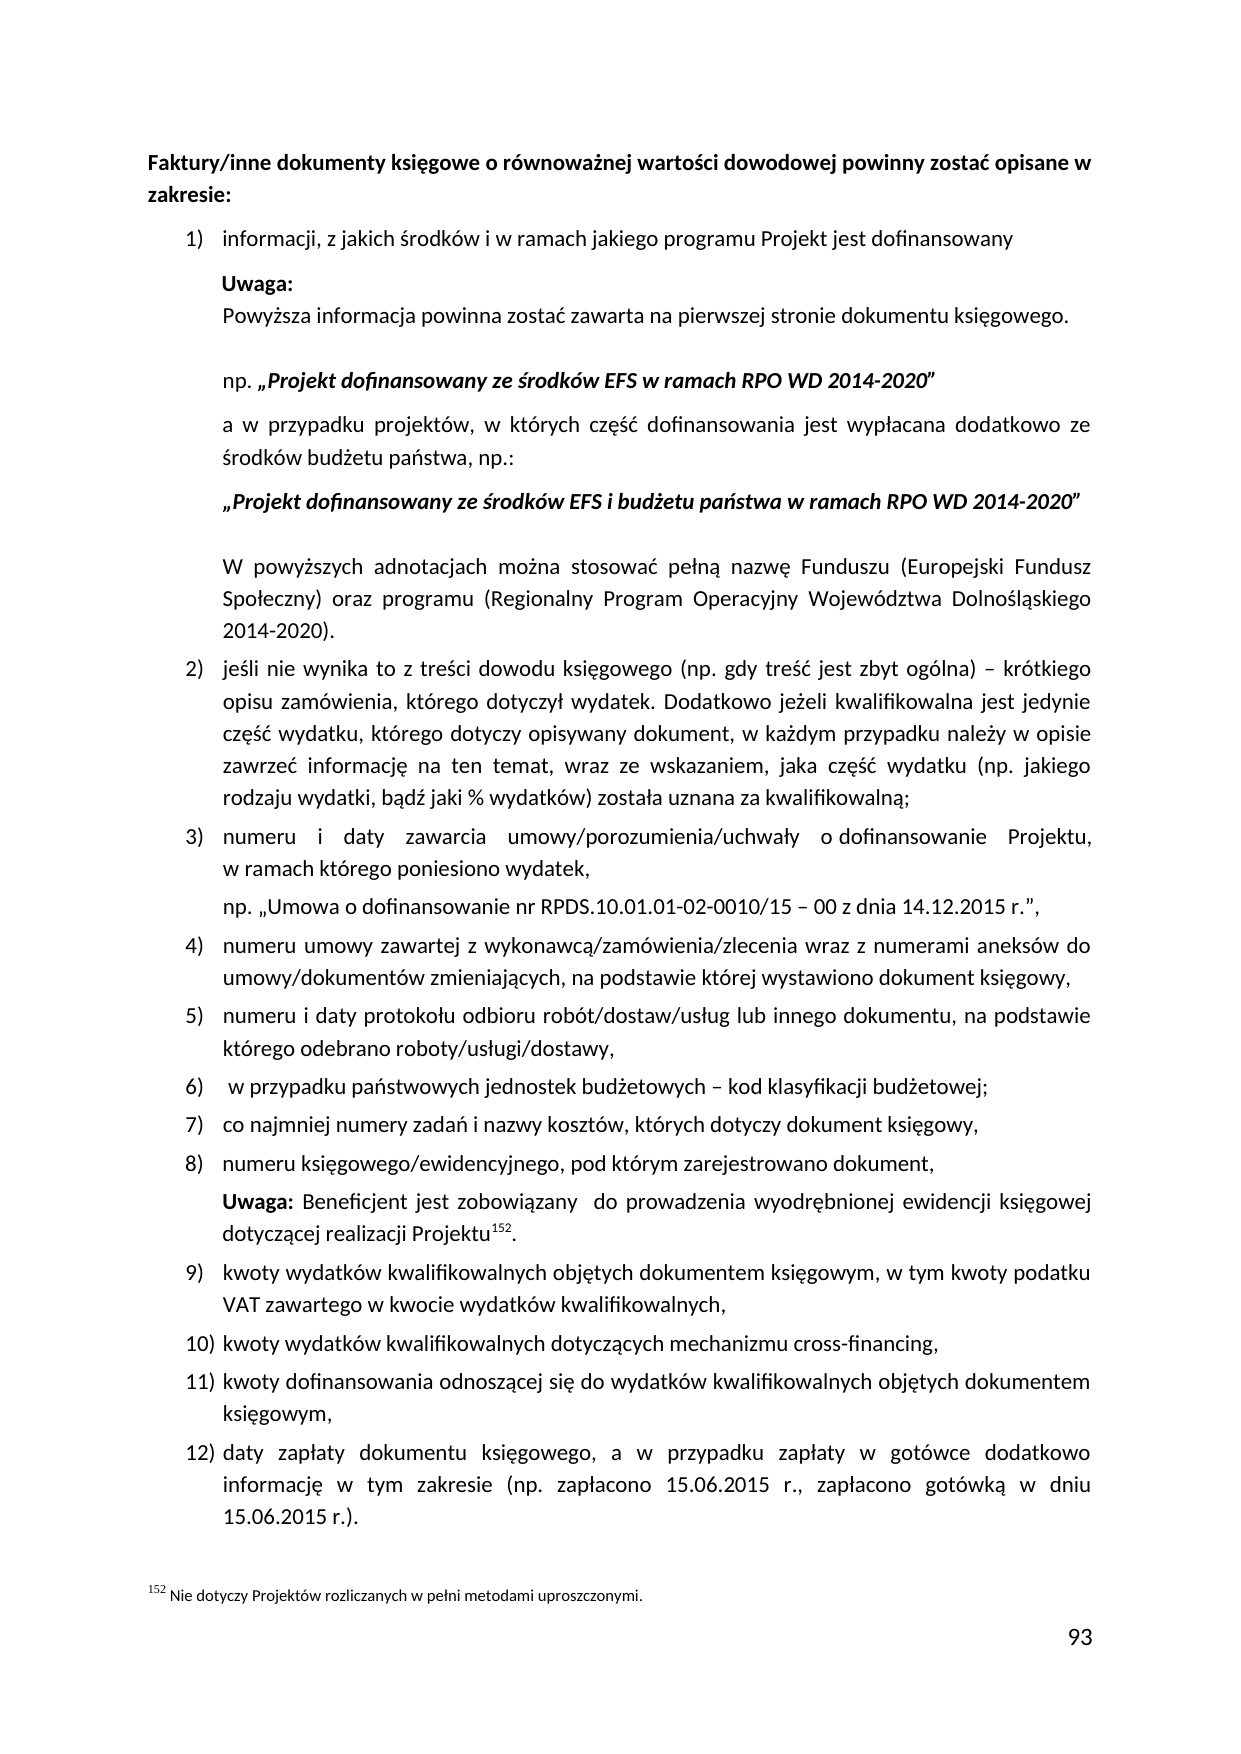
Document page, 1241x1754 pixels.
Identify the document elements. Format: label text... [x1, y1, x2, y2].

list kwoty dofinansowania odnoszącej się do wydatków kwalifikowalnych objętych dokumentem księgowym, [185, 1367, 1092, 1427]
list jeśli nie wynika to z treści dowodu księgowego (np. gdy treść jest zbyt ogólna) – krótkiego opisu zamówienia, którego dotyczył wydatek. Dodatkowo jeżeli kwalifikowalna jest jedynie część wydatku, którego dotyczy opisywany dokument, w każdym przypadku należy w opisie zawrzeć informację na ten temat, wraz ze wskazaniem, jaka część wydatku (np. jakiego rodzaju wydatki, bądź jaki % wydatków) została uznana za kwalifikowalną; [185, 654, 1092, 811]
list w przypadku państwowych jednostek budżetowych – kod klasyfikacji budżetowej; [185, 1072, 1092, 1100]
list numeru księgowego/ewidencyjnego, pod którym zarejestrowano dokument, [185, 1149, 1092, 1177]
list numeru umowy zawartej z wykonawcą/zamówienia/zlecenia wraz z numerami aneksów do umowy/dokumentów zmieniających, na podstawie której wystawiono dokument księgowy, [185, 931, 1092, 991]
list daty zapłaty dokumentu księgowego, a w przypadku zapłaty w gotówce dodatkowo informację w tym zakresie (np. zapłacono 15.06.2015 r., zapłacono gotówką w dniu 15.06.2015 r.). [185, 1438, 1092, 1530]
text „Projekt dofinansowany ze środków EFS i budżetu państwa w ramach RPO WD 2014-2020” [222, 487, 1092, 515]
text Uwaga: Beneficjent jest zobowiązany do prowadzenia wyodrębnionej ewidencji księgowej dotyczącej realizacji Projektu. [222, 1187, 1092, 1248]
list kwoty wydatków kwalifikowalnych objętych dokumentem księgowym, w tym kwoty podatku VAT zawartego w kwocie wydatków kwalifikowalnych, [185, 1258, 1092, 1318]
text Faktury/inne dokumenty księgowe o równoważnej wartości dowodowej powinny zostać opisane w zakresie: [148, 148, 1092, 208]
text a w przypadku projektów, w których część dofinansowania jest wypłacana dodatkowo ze środków budżetu państwa, np.: [222, 411, 1092, 471]
list informacji, z jakich środków i w ramach jakiego programu Projekt jest dofinansowany [185, 224, 1092, 253]
text Powyższa informacja powinna zostać zawarta na pierwszej stronie dokumentu księgowego. [222, 301, 1092, 329]
text np. „Projekt dofinansowany ze środków EFS w ramach RPO WD 2014-2020” [222, 366, 1092, 394]
list numeru i daty zawarcia umowy/porozumienia/uchwały o dofinansowanie Projektu, w ramach którego poniesiono wydatek, [185, 822, 1092, 882]
list co najmniej numery zadań i nazwy kosztów, których dotyczy dokument księgowy, [185, 1111, 1092, 1138]
list numeru i daty protokołu odbioru robót/dostaw/usług lub innego dokumentu, na podstawie którego odebrano roboty/usługi/dostawy, [185, 1001, 1092, 1062]
text np. „Umowa o dofinansowanie nr RPDS.10.01.01-02-0010/15 – 00 z dnia 14.12.2015 r.”, [223, 892, 1092, 920]
list kwoty wydatków kwalifikowalnych dotyczących mechanizmu cross-financing, [185, 1329, 1092, 1357]
text Uwaga: [221, 269, 1092, 297]
text W powyższych adnotacjach można stosować pełną nazwę Funduszu (Europejski Fundusz Społeczny) oraz programu (Regionalny Program Operacyjny Województwa Dolnośląskiego 2014-2020). [222, 552, 1092, 644]
